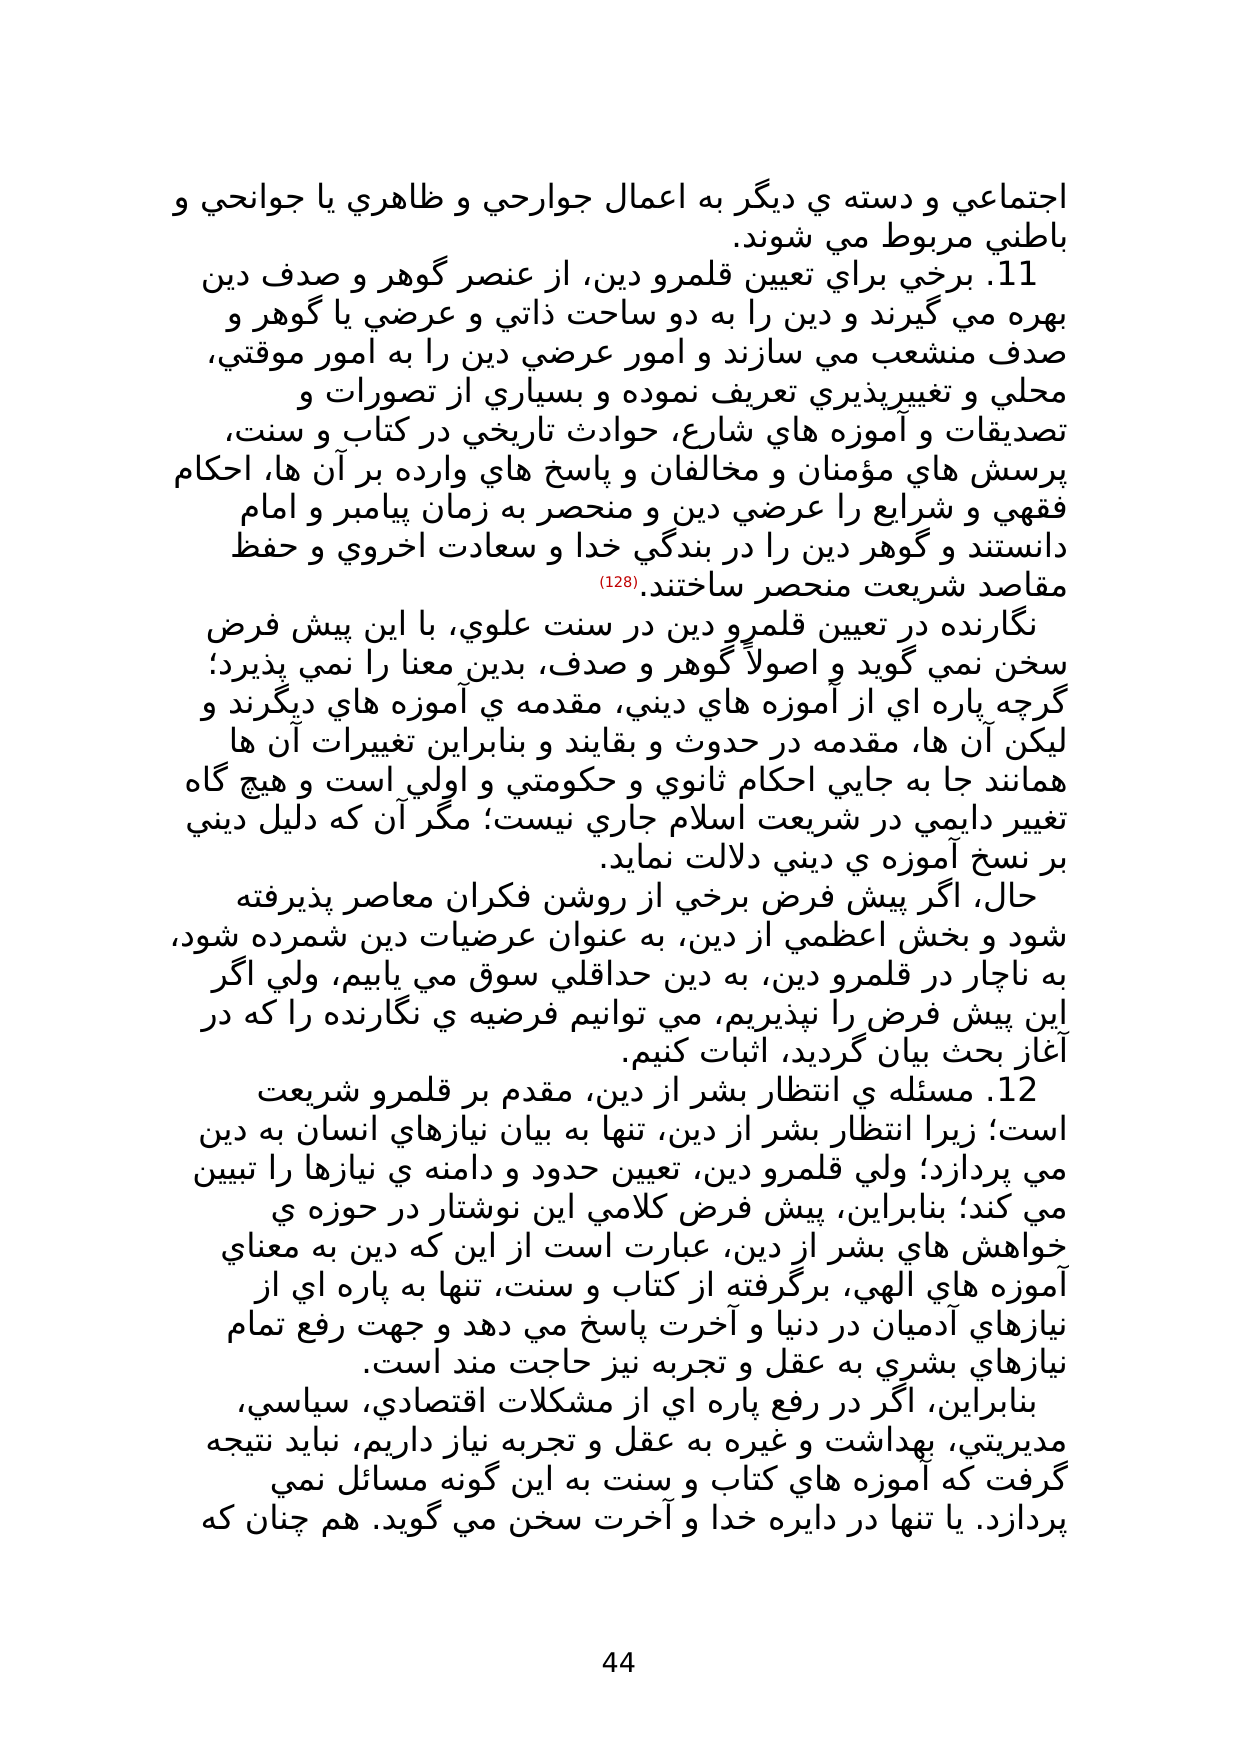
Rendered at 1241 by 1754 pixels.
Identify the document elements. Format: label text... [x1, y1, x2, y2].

text 11. برخي براي تعيين قلمرو دين، از عنصر گوهر و صدف دين بهره مي گيرند و دين را به دو ساحت ذاتي و عرضي يا گوهر و صدف منشعب مي سازند و امور عرضي دين را به امور موقتي، محلي و تغييرپذيري تعريف نموده و بسياري از تصورات و تصديقات و آموزه هاي شارع، حوادث تاريخي در كتاب و سنت، پرسش هاي مؤمنان و مخالفان و پاسخ هاي وارده بر آن ها، احكام فقهي و شرايع را عرضي دين و منحصر به زمان پيامبر و امام دانستند و گوهر دين را در بندگي خدا و سعادت اخروي و حفظ مقاصد شريعت منحصر ساختند.(128) [169, 255, 1069, 604]
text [169, 1382, 1069, 1537]
text نگارنده در تعيين قلمرو دين در سنت علوي، با اين پيش فرض سخن نمي گويد و اصولاً گوهر و صدف، بدين معنا را نمي پذيرد؛ گرچه پاره اي از آموزه هاي ديني، مقدمه ي آموزه هاي ديگرند و ليكن آن ها، مقدمه در حدوث و بقايند و بنابراين تغييرات آن ها همانند جا به جايي احكام ثانوي و حكومتي و اولي است و هيچ گاه تغيير دايمي در شريعت اسلام جاري نيست؛ مگر آن كه دليل ديني بر نسخ آموزه ي ديني دلالت نمايد. [169, 604, 1069, 877]
text حال، اگر پيش فرض برخي از روشن فكران معاصر پذيرفته شود و بخش اعظمي از دين، به عنوان عرضيات دين شمرده شود، به ناچار در قلمرو دين، به دين حداقلي سوق مي يابيم، ولي اگر اين پيش فرض را نپذيريم، مي توانيم فرضيه ي نگارنده را كه در آغاز بحث بيان گرديد، اثبات كنيم. [169, 877, 1069, 1071]
text 12. مسئله ي انتظار بشر از دين، مقدم بر قلمرو شريعت است؛ زيرا انتظار بشر از دين، تنها به بيان نيازهاي انسان به دين مي پردازد؛ ولي قلمرو دين، تعيين حدود و دامنه ي نيازها را تبيين مي كند؛ بنابراين، پيش فرض كلامي اين نوشتار در حوزه ي خواهش هاي بشر از دين، عبارت است از اين كه دين به معناي آموزه هاي الهي، برگرفته از كتاب و سنت، تنها به پاره اي از نيازهاي آدميان در دنيا و آخرت پاسخ مي دهد و جهت رفع تمام نيازهاي بشري به عقل و تجربه نيز حاجت مند است. [169, 1071, 1069, 1382]
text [169, 177, 1069, 255]
